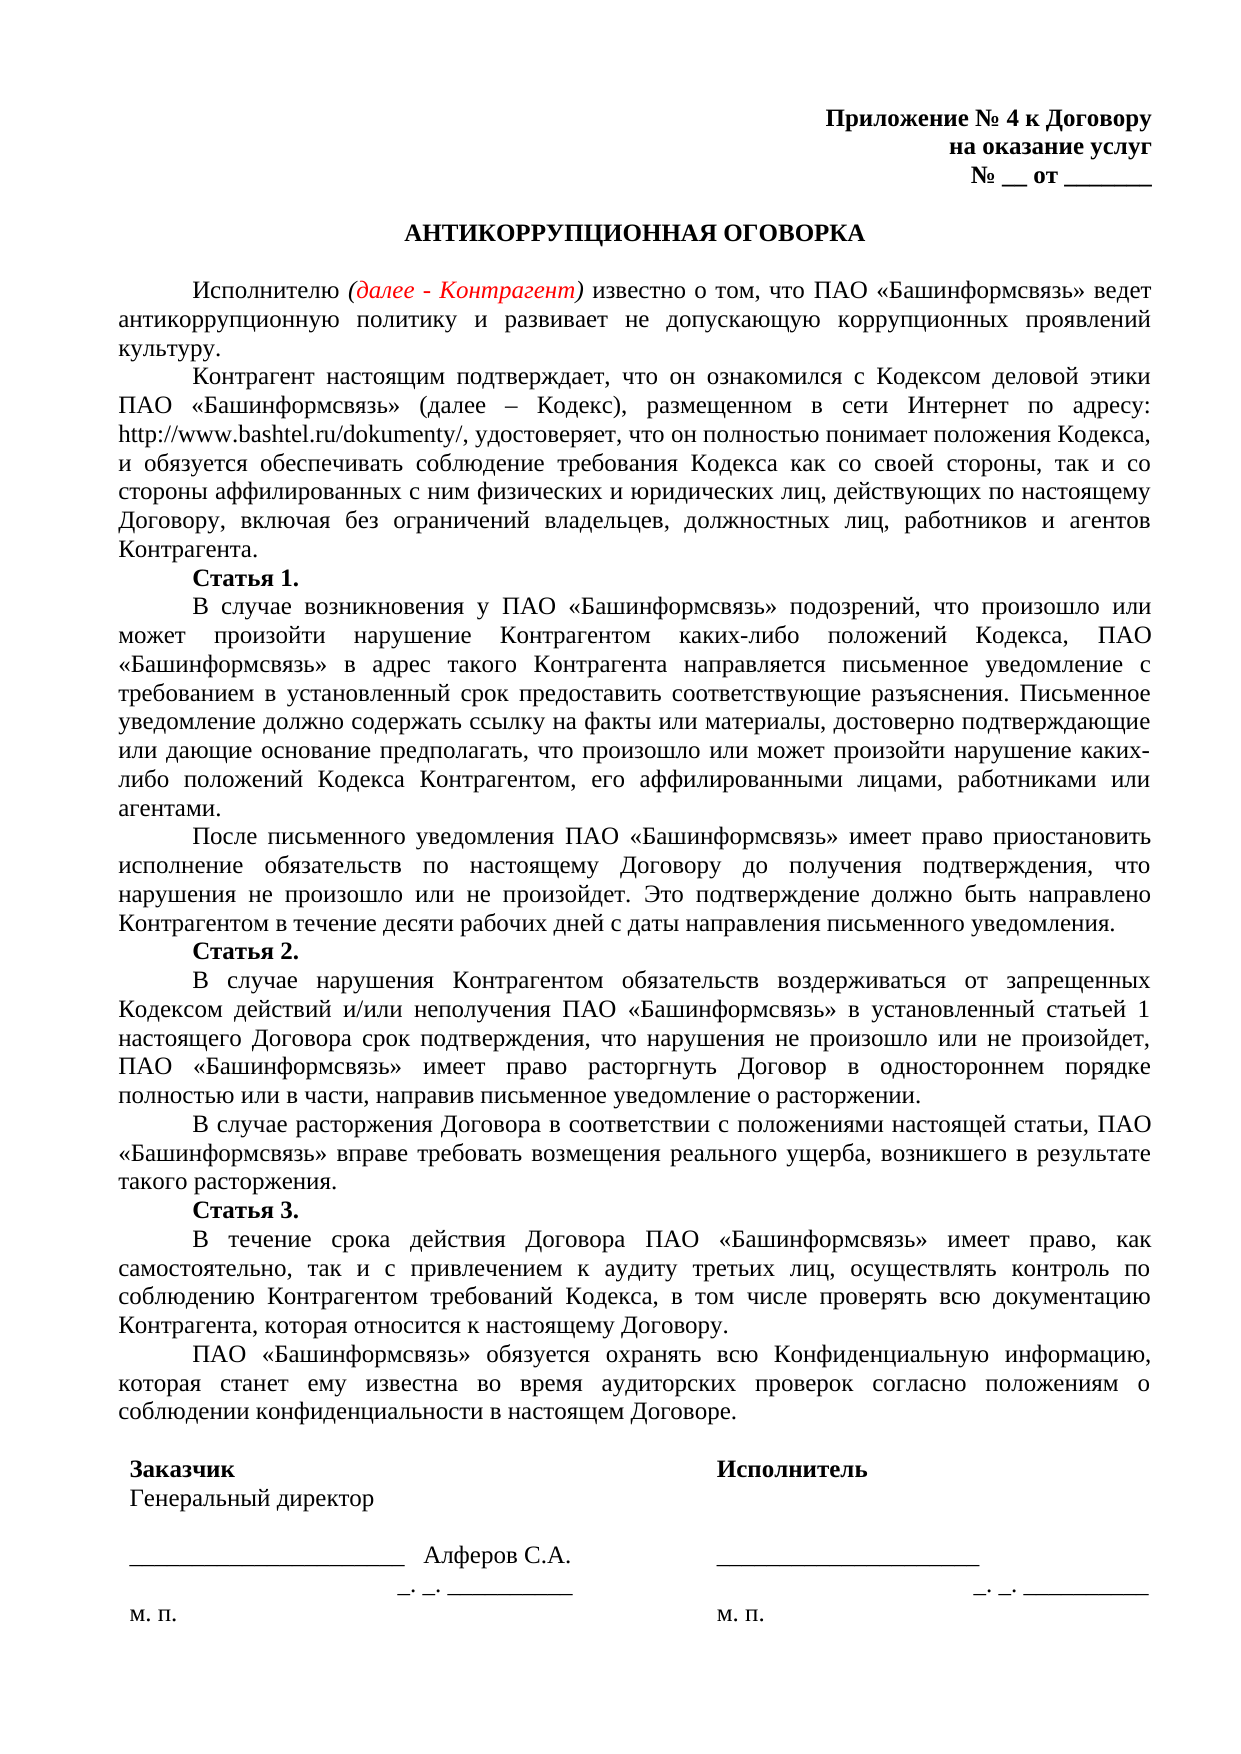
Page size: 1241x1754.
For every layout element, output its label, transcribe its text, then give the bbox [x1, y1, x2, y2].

table_cell Генеральный директор ______________________ Алферов С.А. _. _. __________ м. п. [118, 1483, 705, 1626]
text Контрагент настоящим подтверждает, что он ознакомился с Кодексом деловой этики ПАО «Башинформсвязь» (далее – Кодекс), размещенном в сети Интернет по адресу: http://www.bashtel.ru/dokumenty/, удостоверяет, что он полностью понимает положения Кодекса, и обязуется обеспечивать соблюдение требования Кодекса как со своей стороны, так и со стороны аффилированных с ним физических и юридических лиц, действующих по настоящему Договору, включая без ограничений владельцев, должностных лиц, работников и агентов Контрагента. [118, 361, 1152, 563]
text Статья 3. [118, 1195, 1152, 1224]
text В случае расторжения Договора в соответствии с положениями настоящей статьи, ПАО «Башинформсвязь» вправе требовать возмещения реального ущерба, возникшего в результате такого расторжения. [118, 1109, 1152, 1195]
text АНТИКОРРУПЦИОННАЯ ОГОВОРКА [118, 218, 1152, 246]
text В течение срока действия Договора ПАО «Башинформсвязь» имеет право, как самостоятельно, так и с привлечением к аудиту третьих лиц, осуществлять контроль по соблюдению Контрагентом требований Кодекса, в том числе проверять всю документацию Контрагента, которая относится к настоящему Договору. [118, 1224, 1152, 1339]
text ПАО «Башинформсвязь» обязуется охранять всю Конфиденциальную информацию, которая станет ему известна во время аудиторских проверок согласно положениям о соблюдении конфиденциальности в настоящем Договоре. [118, 1339, 1152, 1425]
text Приложение № 4 к Договору [118, 103, 1152, 131]
text В случае возникновения у ПАО «Башинформсвязь» подозрений, что произошло или может произойти нарушение Контрагентом каких-либо положений Кодекса, ПАО «Башинформсвязь» в адрес такого Контрагента направляется письменное уведомление с требованием в установленный срок предоставить соответствующие разъяснения. Письменное уведомление должно содержать ссылку на факты или материалы, достоверно подтверждающие или дающие основание предполагать, что произошло или может произойти нарушение каких-либо положений Кодекса Контрагентом, его аффилированными лицами, работниками или агентами. [118, 591, 1152, 821]
table_header Исполнитель [705, 1454, 1196, 1483]
text № __ от _______ [118, 160, 1152, 189]
text на оказание услуг [118, 131, 1152, 160]
text Исполнителю (далее - Контрагент) известно о том, что ПАО «Башинформсвязь» ведет антикоррупционную политику и развивает не допускающую коррупционных проявлений культуру. [118, 275, 1152, 361]
text В случае нарушения Контрагентом обязательств воздерживаться от запрещенных Кодексом действий и/или неполучения ПАО «Башинформсвязь» в установленный статьей 1 настоящего Договора срок подтверждения, что нарушения не произошло или не произойдет, ПАО «Башинформсвязь» имеет право расторгнуть Договор в одностороннем порядке полностью или в части, направив письменное уведомление о расторжении. [118, 965, 1152, 1109]
text После письменного уведомления ПАО «Башинформсвязь» имеет право приостановить исполнение обязательств по настоящему Договору до получения подтверждения, что нарушения не произошло или не произойдет. Это подтверждение должно быть направлено Контрагентом в течение десяти рабочих дней с даты направления письменного уведомления. [118, 821, 1152, 936]
table_header Заказчик [118, 1454, 705, 1483]
text Статья 2. [118, 936, 1152, 965]
table_cell _____________________ _. _. __________ м. п. [705, 1483, 1196, 1626]
text Статья 1. [118, 563, 1152, 591]
